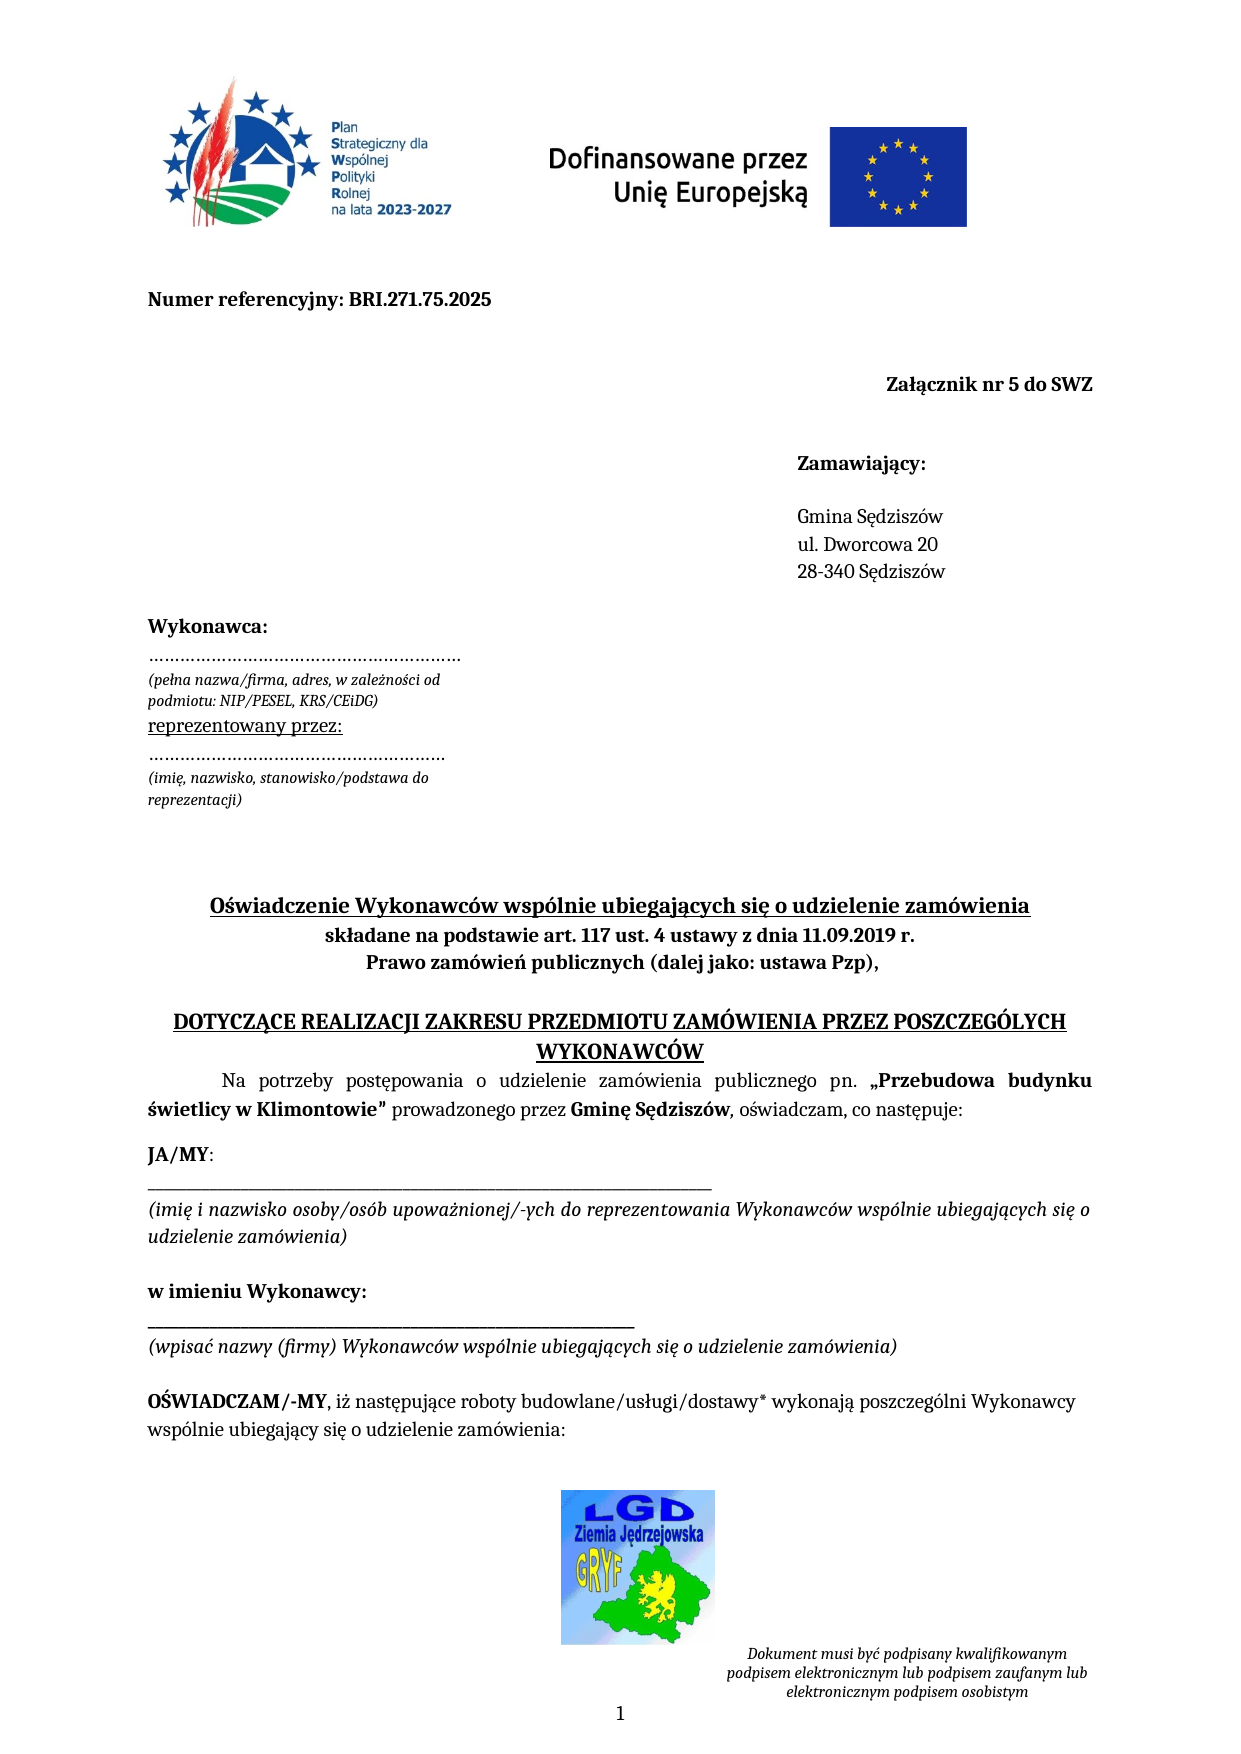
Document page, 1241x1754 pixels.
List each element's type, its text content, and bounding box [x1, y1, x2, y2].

text składane na podstawie art. 117 ust. 4 ustawy z dnia 11.09.2019 r. [148, 923, 1093, 947]
text Załącznik nr 5 do SWZ [694, 373, 1093, 397]
text reprezentowany przez: [148, 714, 1093, 738]
text (wpisać nazwy (firmy) Wykonawców wspólnie ubiegających się o udzielenie zamówienia) [148, 1335, 1093, 1359]
text DOTYCZĄCE REALIZACJI ZAKRESU PRZEDMIOTU ZAMÓWIENIA PRZEZ POSZCZEGÓLYCH WYKONAWCÓW [148, 1008, 1093, 1065]
text JA/MY: [148, 1142, 1093, 1166]
text Oświadczenie Wykonawców wspólnie ubiegających się o udzielenie zamówienia [148, 893, 1093, 919]
text _______________________________________________________________ [148, 1307, 1093, 1331]
picture [550, 127, 967, 227]
text OŚWIADCZAM/-MY, iż następujące roboty budowlane/usługi/dostawy* wykonają poszczególni Wykonawcy wspólnie ubiegający się o udzielenie zamówienia: [148, 1390, 1093, 1441]
text Gmina Sędziszów [797, 505, 1093, 529]
picture [561, 1490, 715, 1645]
text Na potrzeby postępowania o udzielenie zamówienia publicznego pn. „Przebudowa budynku świetlicy w Klimontowie” prowadzonego przez Gminę Sędziszów, oświadczam, co następuje: [148, 1069, 1093, 1122]
text Prawo zamówień publicznych (dalej jako: ustawa Pzp), [148, 951, 1093, 975]
text Wykonawca: [148, 615, 1093, 639]
picture [162, 76, 452, 227]
text ul. Dworcowa 20 [797, 532, 1093, 556]
text w imieniu Wykonawcy: [148, 1280, 1093, 1304]
text _________________________________________________________________________ [148, 1170, 1093, 1194]
text (imię i nazwisko osoby/osób upoważnionej/-ych do reprezentowania Wykonawców wspólnie ubiegających się o udzielenie zamówienia) [148, 1197, 1093, 1249]
text …………………………………………………… [148, 642, 472, 666]
text 28-340 Sędziszów [797, 560, 1093, 584]
text (imię, nazwisko, stanowisko/podstawa do reprezentacji) [148, 769, 472, 810]
text (pełna nazwa/firma, adres, w zależności od podmiotu: NIP/PESEL, KRS/CEiDG) [148, 670, 472, 711]
text ………………………………………………… [148, 741, 472, 765]
text Zamawiający: [753, 452, 1093, 476]
